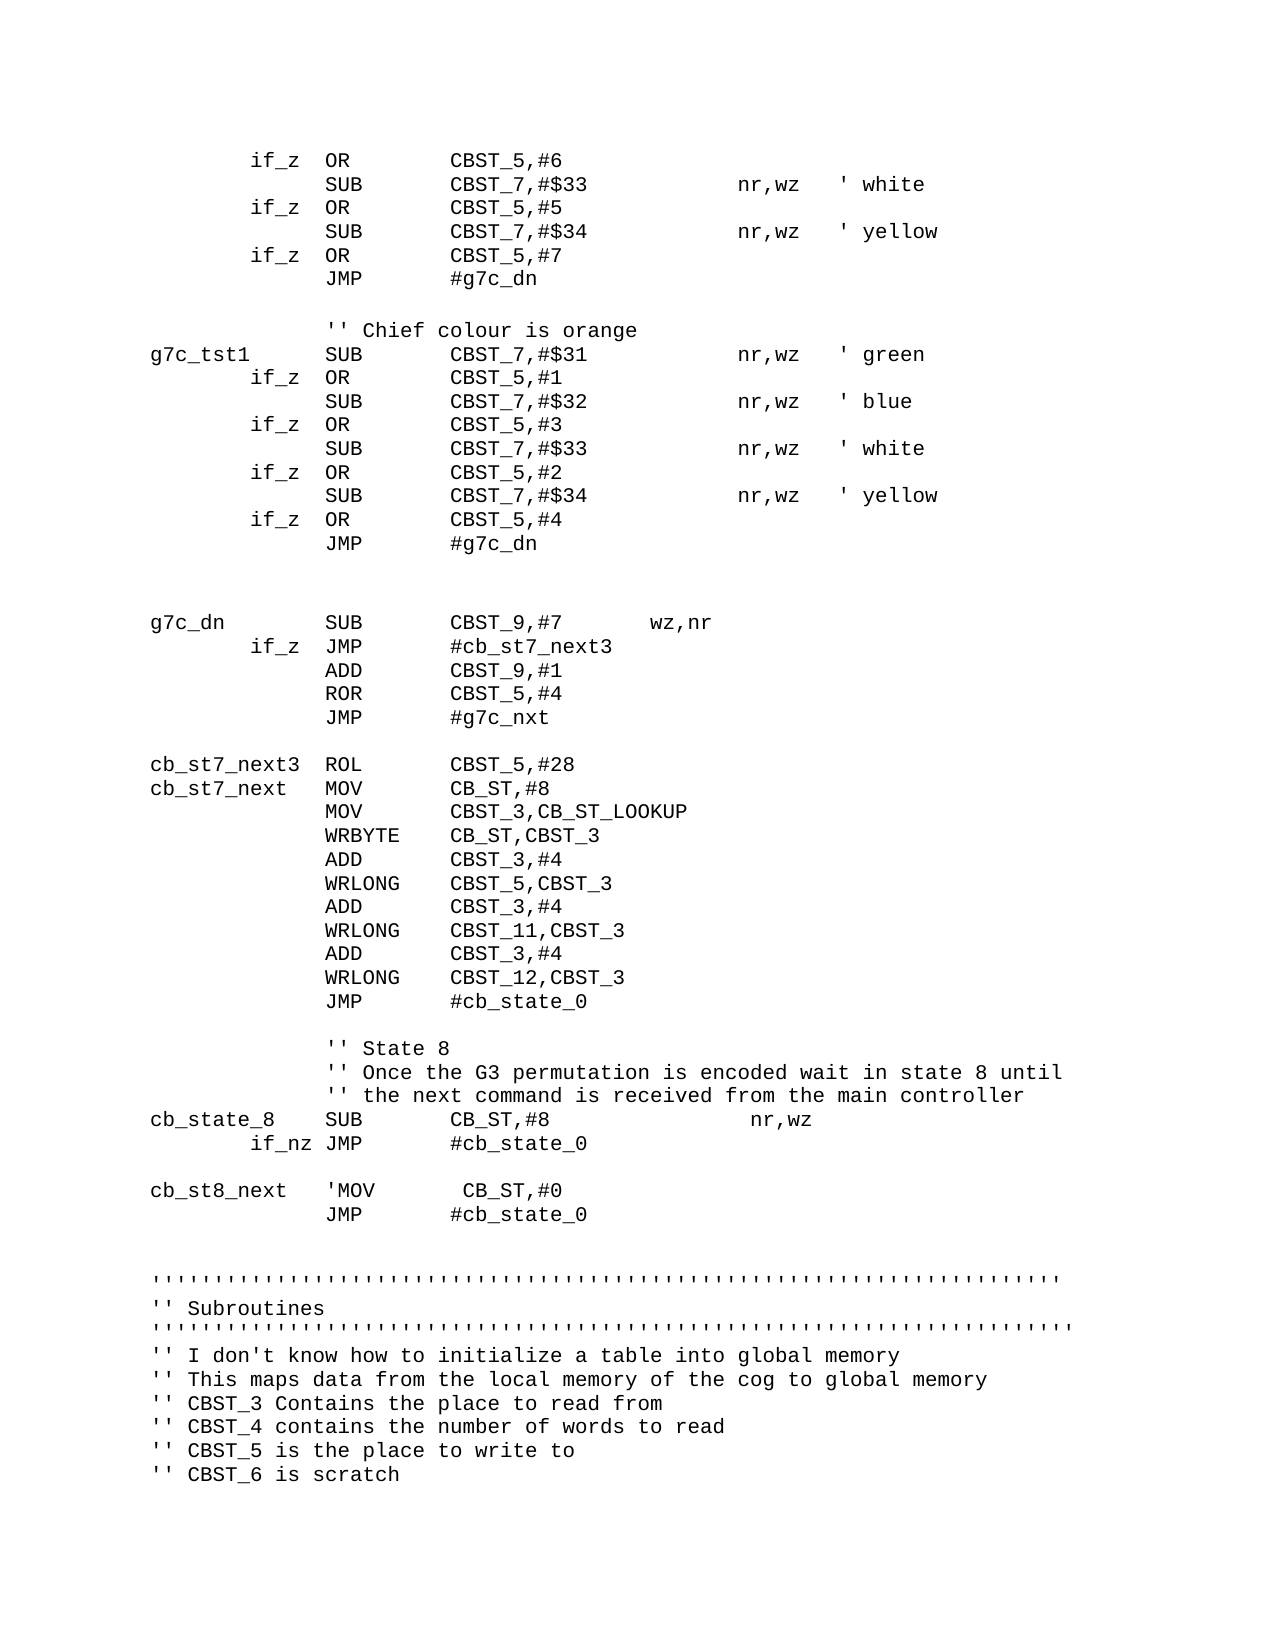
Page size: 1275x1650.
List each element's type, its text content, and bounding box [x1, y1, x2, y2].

text '' CBST_4 contains the number of words to read [150, 1416, 1125, 1440]
text cb_st8_next 'MOV CB_ST,#0 [150, 1180, 1125, 1203]
text '' This maps data from the local memory of the cog to global memory [150, 1369, 1125, 1393]
text MOV CBST_3,CB_ST_LOOKUP [150, 802, 1125, 825]
text '' Once the G3 permutation is encoded wait in state 8 until [150, 1062, 1125, 1085]
text '' State 8 [150, 1038, 1125, 1062]
text JMP #g7c_nxt [150, 707, 1125, 731]
text '' Subroutines [150, 1298, 1125, 1322]
text SUB CBST_7,#$33 nr,wz ' white [150, 174, 1125, 197]
text ROR CBST_5,#4 [150, 683, 1125, 707]
text if_z JMP #cb_st7_next3 [150, 636, 1125, 660]
text WRLONG CBST_12,CBST_3 [150, 967, 1125, 991]
text '' CBST_6 is scratch [150, 1464, 1125, 1487]
text ADD CBST_9,#1 [150, 660, 1125, 683]
text JMP #cb_state_0 [150, 1203, 1125, 1227]
text cb_st7_next MOV CB_ST,#8 [150, 778, 1125, 802]
text ADD CBST_3,#4 [150, 896, 1125, 920]
text '' I don't know how to initialize a table into global memory [150, 1345, 1125, 1369]
text if_z OR CBST_5,#2 [150, 462, 1125, 485]
text SUB CBST_7,#$32 nr,wz ' blue [150, 391, 1125, 414]
text SUB CBST_7,#$34 nr,wz ' yellow [150, 485, 1125, 509]
text if_nz JMP #cb_state_0 [150, 1133, 1125, 1156]
text if_z OR CBST_5,#4 [150, 509, 1125, 533]
text cb_st7_next3 ROL CBST_5,#28 [150, 754, 1125, 778]
text '' CBST_5 is the place to write to [150, 1440, 1125, 1464]
text WRBYTE CB_ST,CBST_3 [150, 825, 1125, 849]
text if_z OR CBST_5,#6 [150, 150, 1125, 174]
text ADD CBST_3,#4 [150, 943, 1125, 967]
text '' Chief colour is orange [150, 320, 1125, 343]
text SUB CBST_7,#$33 nr,wz ' white [150, 438, 1125, 462]
text ADD CBST_3,#4 [150, 849, 1125, 872]
text JMP #g7c_dn [150, 268, 1125, 292]
text if_z OR CBST_5,#3 [150, 414, 1125, 438]
text if_z OR CBST_5,#5 [150, 197, 1125, 221]
text g7c_tst1 SUB CBST_7,#$31 nr,wz ' green [150, 343, 1125, 367]
text if_z OR CBST_5,#1 [150, 367, 1125, 391]
text if_z OR CBST_5,#7 [150, 244, 1125, 268]
text g7c_dn SUB CBST_9,#7 wz,nr [150, 612, 1125, 636]
text '''''''''''''''''''''''''''''''''''''''''''''''''''''''''''''''''''''''''' [150, 1322, 1125, 1345]
text WRLONG CBST_11,CBST_3 [150, 920, 1125, 943]
text JMP #g7c_dn [150, 533, 1125, 556]
text WRLONG CBST_5,CBST_3 [150, 872, 1125, 896]
text JMP #cb_state_0 [150, 991, 1125, 1014]
text ''''''''''''''''''''''''''''''''''''''''''''''''''''''''''''''''''''''''' [150, 1274, 1125, 1298]
text '' CBST_3 Contains the place to read from [150, 1393, 1125, 1416]
text '' the next command is received from the main controller [150, 1085, 1125, 1109]
text SUB CBST_7,#$34 nr,wz ' yellow [150, 221, 1125, 244]
text cb_state_8 SUB CB_ST,#8 nr,wz [150, 1109, 1125, 1133]
